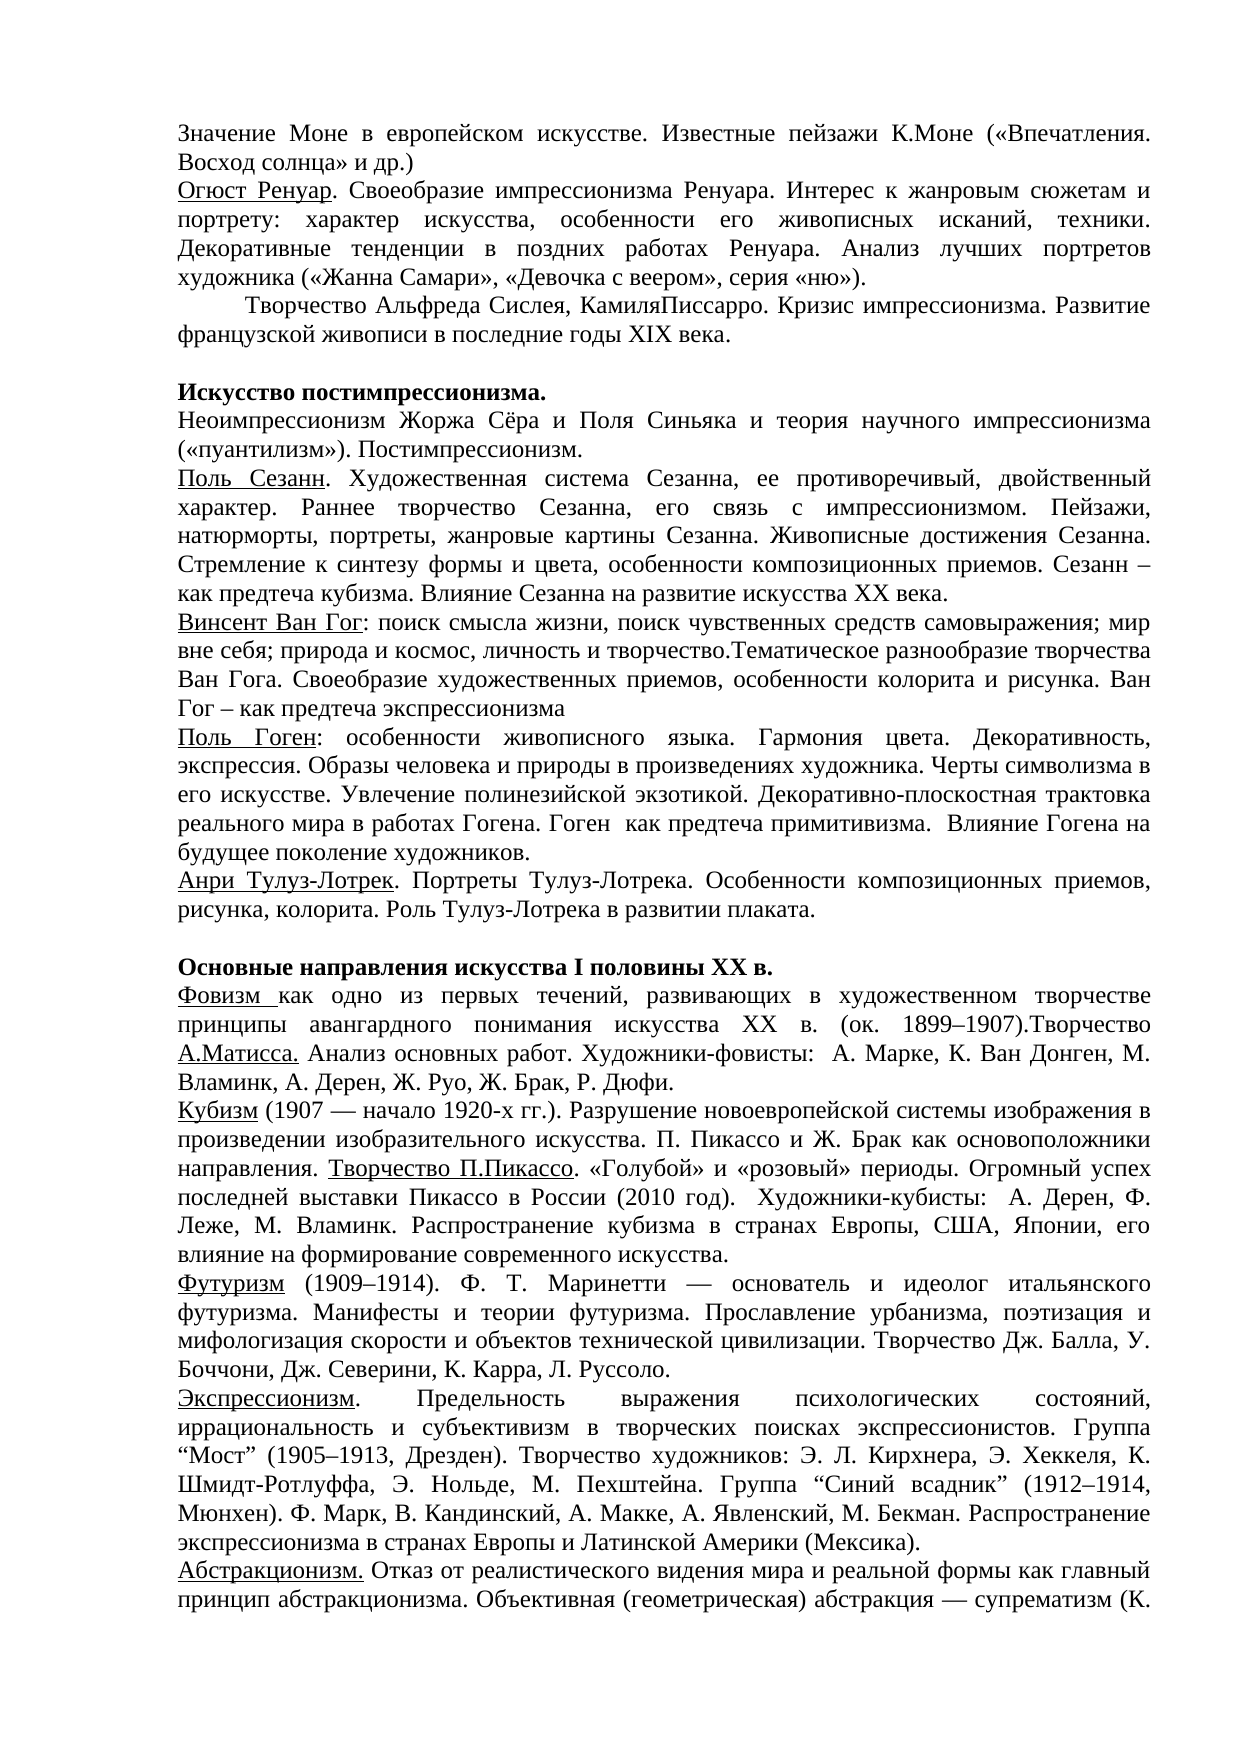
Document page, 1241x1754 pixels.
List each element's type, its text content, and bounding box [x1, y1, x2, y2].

text Экспрессионизм. Предельность выражения психологических состояний, иррациональность и субъективизм в творческих поисках экспрессионистов. Группа “Мост” (1905–1913, Дрезден). Творчество художников: Э. Л. Кирхнера, Э. Хеккеля, К. Шмидт-Ротлуффа, Э. Нольде, М. Пехштейна. Группа “Синий всадник” (1912–1914, Мюнхен). Ф. Марк, В. Кандинский, А. Макке, А. Явленский, М. Бекман. Распространение экспрессионизма в странах Европы и Латинской Америки (Мексика). [177, 1383, 1152, 1556]
text Неоимпрессионизм Жоржа Сёра и Поля Синьяка и теория научного импрессионизма («пуантилизм»). Постимпрессионизм. [177, 406, 1152, 463]
text Анри Тулуз-Лотрек. Портреты Тулуз-Лотрека. Особенности композиционных приемов, рисунка, колорита. Роль Тулуз-Лотрека в развитии плаката. [177, 866, 1152, 923]
text Поль Сезанн. Художественная система Сезанна, ее противоречивый, двойственный характер. Раннее творчество Сезанна, его связь с импрессионизмом. Пейзажи, натюрморты, портреты, жанровые картины Сезанна. Живописные достижения Сезанна. Стремление к синтезу формы и цвета, особенности композиционных приемов. Сезанн – как предтеча кубизма. Влияние Сезанна на развитие искусства ХХ века. [177, 463, 1152, 607]
text Кубизм (1907 — начало 1920-х гг.). Разрушение новоевропейской системы изображения в произведении изобразительного искусства. П. Пикассо и Ж. Брак как основоположники направления. Творчество П.Пикассо. «Голубой» и «розовый» периоды. Огромный успех последней выставки Пикассо в России (2010 год). Художники-кубисты: А. Дерен, Ф. Леже, М. Вламинк. Распространение кубизма в странах Европы, США, Японии, его влияние на формирование современного искусства. [177, 1096, 1152, 1268]
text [177, 118, 1152, 176]
text Огюст Ренуар. Своеобразие импрессионизма Ренуара. Интерес к жанровым сюжетам и портрету: характер искусства, особенности его живописных исканий, техники. Декоративные тенденции в поздних работах Ренуара. Анализ лучших портретов художника («Жанна Самари», «Девочка с веером», серия «ню»). [177, 176, 1152, 291]
text Основные направления искусства I половины ХХ в. [177, 952, 1152, 981]
text Футуризм (1909–1914). Ф. Т. Маринетти — основатель и идеолог итальянского футуризма. Манифесты и теории футуризма. Прославление урбанизма, поэтизация и мифологизация скорости и объектов технической цивилизации. Творчество Дж. Балла, У. Боччони, Дж. Северини, К. Карра, Л. Руссоло. [177, 1268, 1152, 1383]
text Винсент Ван Гог: поиск смысла жизни, поиск чувственных средств самовыражения; мир вне себя; природа и космос, личность и творчество.Тематическое разнообразие творчества Ван Гога. Своеобразие художественных приемов, особенности колорита и рисунка. Ван Гог – как предтеча экспрессионизма [177, 607, 1152, 722]
text Фовизм как одно из первых течений, развивающих в художественном творчестве принципы авангардного понимания искусства ХХ в. (ок. 1899–1907).Творчество А.Матисса. Анализ основных работ. Художники-фовисты: А. Марке, К. Ван Донген, М. Вламинк, А. Дерен, Ж. Руо, Ж. Брак, Р. Дюфи. [177, 981, 1152, 1096]
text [177, 1556, 1152, 1613]
text Искусство постимпрессионизма. [177, 377, 1152, 406]
text Поль Гоген: особенности живописного языка. Гармония цвета. Декоративность, экспрессия. Образы человека и природы в произведениях художника. Черты символизма в его искусстве. Увлечение полинезийской экзотикой. Декоративно-плоскостная трактовка реального мира в работах Гогена. Гоген как предтеча примитивизма. Влияние Гогена на будущее поколение художников. [177, 722, 1152, 866]
text Творчество Альфреда Сислея, КамиляПиссарро. Кризис импрессионизма. Развитие французской живописи в последние годы XIX века. [177, 291, 1152, 348]
